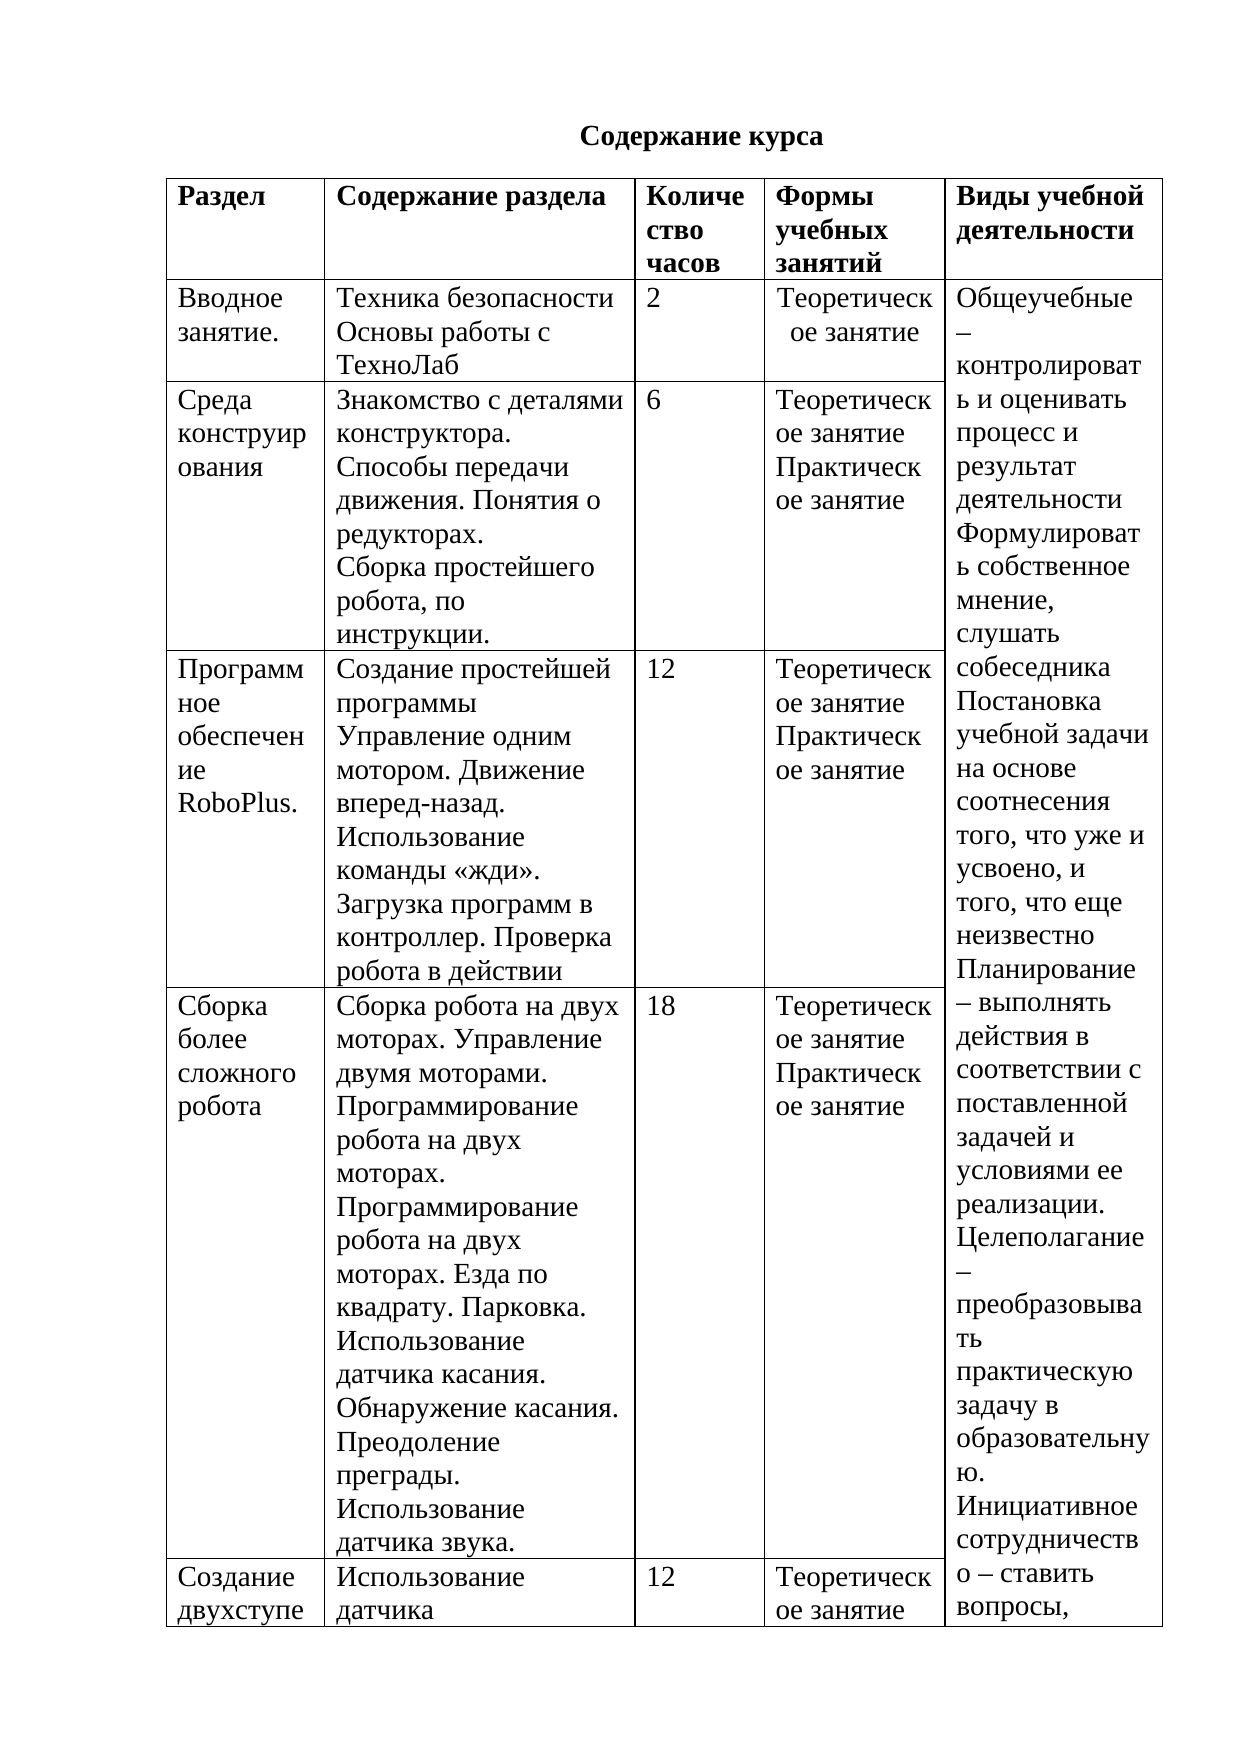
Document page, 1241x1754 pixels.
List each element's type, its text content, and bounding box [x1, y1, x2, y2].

table_header Содержание раздела [325, 179, 634, 279]
table_cell Создание простейшей программы Управление одним мотором. Движение вперед-назад. Использование команды «жди». Загрузка программ в контроллер. Проверка робота в действии [325, 651, 634, 987]
table_cell Теоретическое занятие Практическое занятие [765, 651, 944, 987]
table_cell Общеучебные – контролировать и оценивать процесс и результат деятельности Формулировать собственное мнение, слушать собеседника Постановка учебной задачи на основе соотнесения того, что уже и усвоено, и того, что еще неизвестно Планирование – выполнять действия в соответствии с поставленной задачей и условиями ее реализации. Целеполагание – преобразовывать практическую задачу в образовательную. Инициативное сотрудничество – ставить вопросы, обращаться за помощью; проявлять активность во взаимодействии для решения коммуникативных задач [946, 280, 1162, 1626]
table_cell 12 [636, 651, 764, 987]
table_cell Теоретическое занятие Практическое занятие [765, 382, 944, 650]
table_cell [325, 1559, 634, 1626]
table_cell Теоретическое занятие Практическое занятие [765, 988, 944, 1558]
table_header Количество часов [636, 179, 764, 279]
text Содержание курса [177, 118, 1152, 152]
table_header Виды учебной деятельности [946, 179, 1162, 279]
table_cell Программное обеспечение RoboPlus. [167, 651, 324, 987]
table_cell Сборка более сложного робота [167, 988, 324, 1558]
table_cell 12 [636, 1559, 764, 1626]
table_cell 2 [636, 280, 764, 381]
table_header Формы учебных занятий [765, 179, 944, 279]
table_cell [765, 1559, 944, 1626]
table_cell Техника безопасности Основы работы с ТехноЛаб [325, 280, 634, 381]
table_cell Среда конструирования [167, 382, 324, 650]
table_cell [167, 1559, 324, 1626]
table_cell Сборка робота на двух моторах. Управление двумя моторами. Программирование робота на двух моторах. Программирование робота на двух моторах. Езда по квадрату. Парковка. Использование датчика касания. Обнаружение касания. Преодоление преграды. Использование датчика звука. [325, 988, 634, 1558]
table_cell 18 [636, 988, 764, 1558]
table_cell Вводное занятие. [167, 280, 324, 381]
table_header Раздел [167, 179, 324, 279]
table_cell 6 [636, 382, 764, 650]
table_cell Знакомство с деталями конструктора. Способы передачи движения. Понятия о редукторах. Сборка простейшего робота, по инструкции. [325, 382, 634, 650]
table_cell Теоретическое занятие [765, 280, 944, 381]
